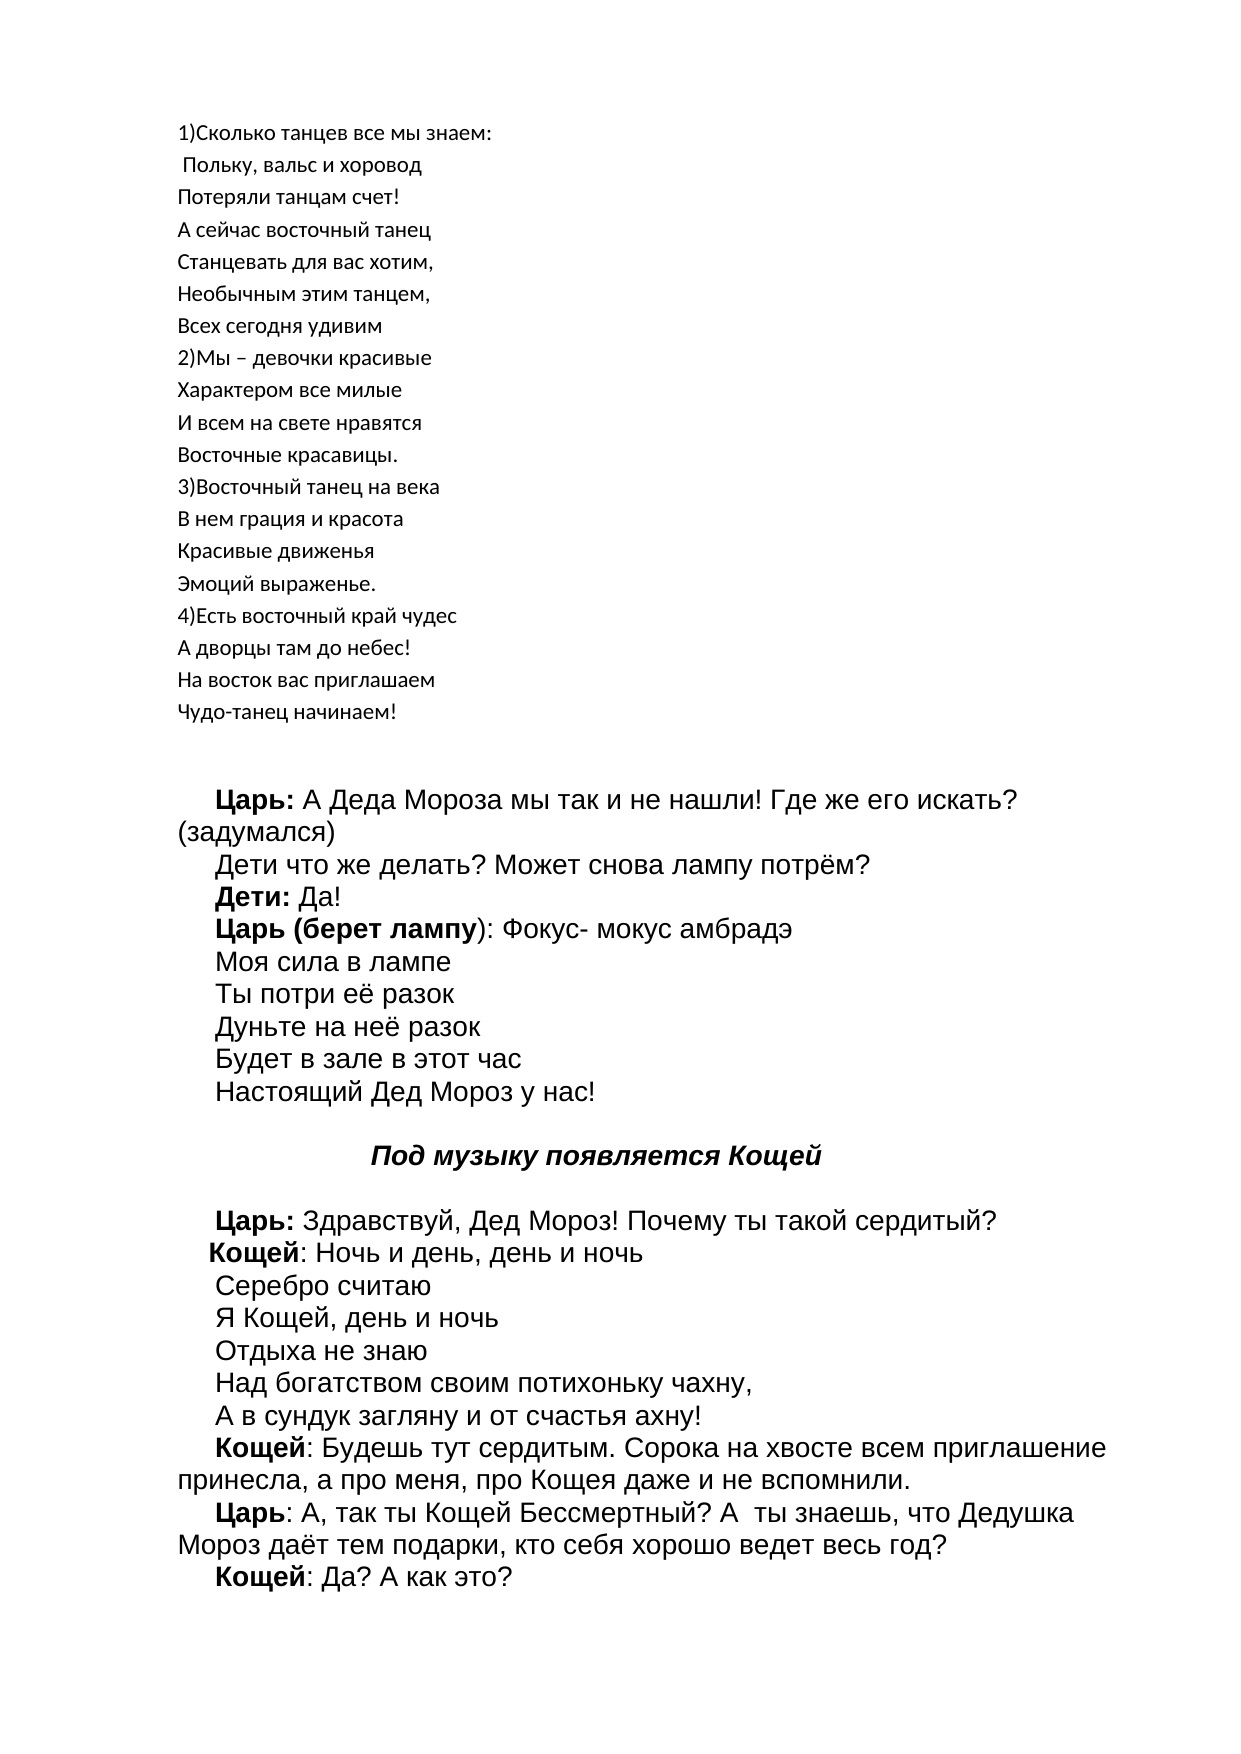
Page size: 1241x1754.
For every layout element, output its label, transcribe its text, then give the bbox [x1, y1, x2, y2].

text Дети: Да! [177, 880, 1152, 912]
text А в сундук загляну и от счастья ахну! [177, 1398, 1152, 1431]
text Над богатством своим потихоньку чахну, [177, 1366, 1152, 1398]
text Дети что же делать? Может снова лампу потрём? [177, 848, 1152, 880]
text Царь: А, так ты Кощей Бессмертный? А ты знаешь, что Дедушка Мороз даёт тем подарки, кто себя хорошо ведет весь год? [177, 1496, 1152, 1560]
text Царь (берет лампу): Фокус- мокус амбрадэ [177, 912, 1152, 945]
text Царь: Здравствуй, Дед Мороз! Почему ты такой сердитый? [177, 1204, 1152, 1236]
text Дуньте на неё разок [177, 1010, 1152, 1042]
text Настоящий Дед Мороз у нас! [177, 1074, 1152, 1107]
text Кощей: Будешь тут сердитым. Сорока на хвосте всем приглашение принесла, а про меня, про Кощея даже и не вспомнили. [177, 1431, 1152, 1496]
text Кощей: Ночь и день, день и ночь [177, 1236, 1152, 1269]
text Будет в зале в этот час [177, 1042, 1152, 1074]
text Я Кощей, день и ночь [177, 1301, 1152, 1334]
text Под музыку появляется Кощей [177, 1139, 1152, 1172]
text Ты потри её разок [177, 977, 1152, 1010]
text Моя сила в лампе [177, 945, 1152, 977]
text Царь: А Деда Мороза мы так и не нашли! Где же его искать? (задумался) [177, 783, 1152, 848]
text Кощей: Да? А как это? [177, 1560, 1152, 1593]
text Отдыха не знаю [177, 1334, 1152, 1366]
text 1)Сколько танцев все мы знаем: Польку, вальс и хоровод Потеряли танцам счет! А сейчас восточный танец Станцевать для вас хотим, Необычным этим танцем, Всех сегодня удивим 2)Мы – девочки красивые Характером все милые И всем на свете нравятся Восточные красавицы. 3)Восточный танец на века В нем грация и красота Красивые движенья Эмоций выраженье. 4)Есть восточный край чудес А дворцы там до небес! На восток вас приглашаем Чудо-танец начинаем! [177, 118, 1152, 726]
text Серебро считаю [177, 1269, 1152, 1301]
